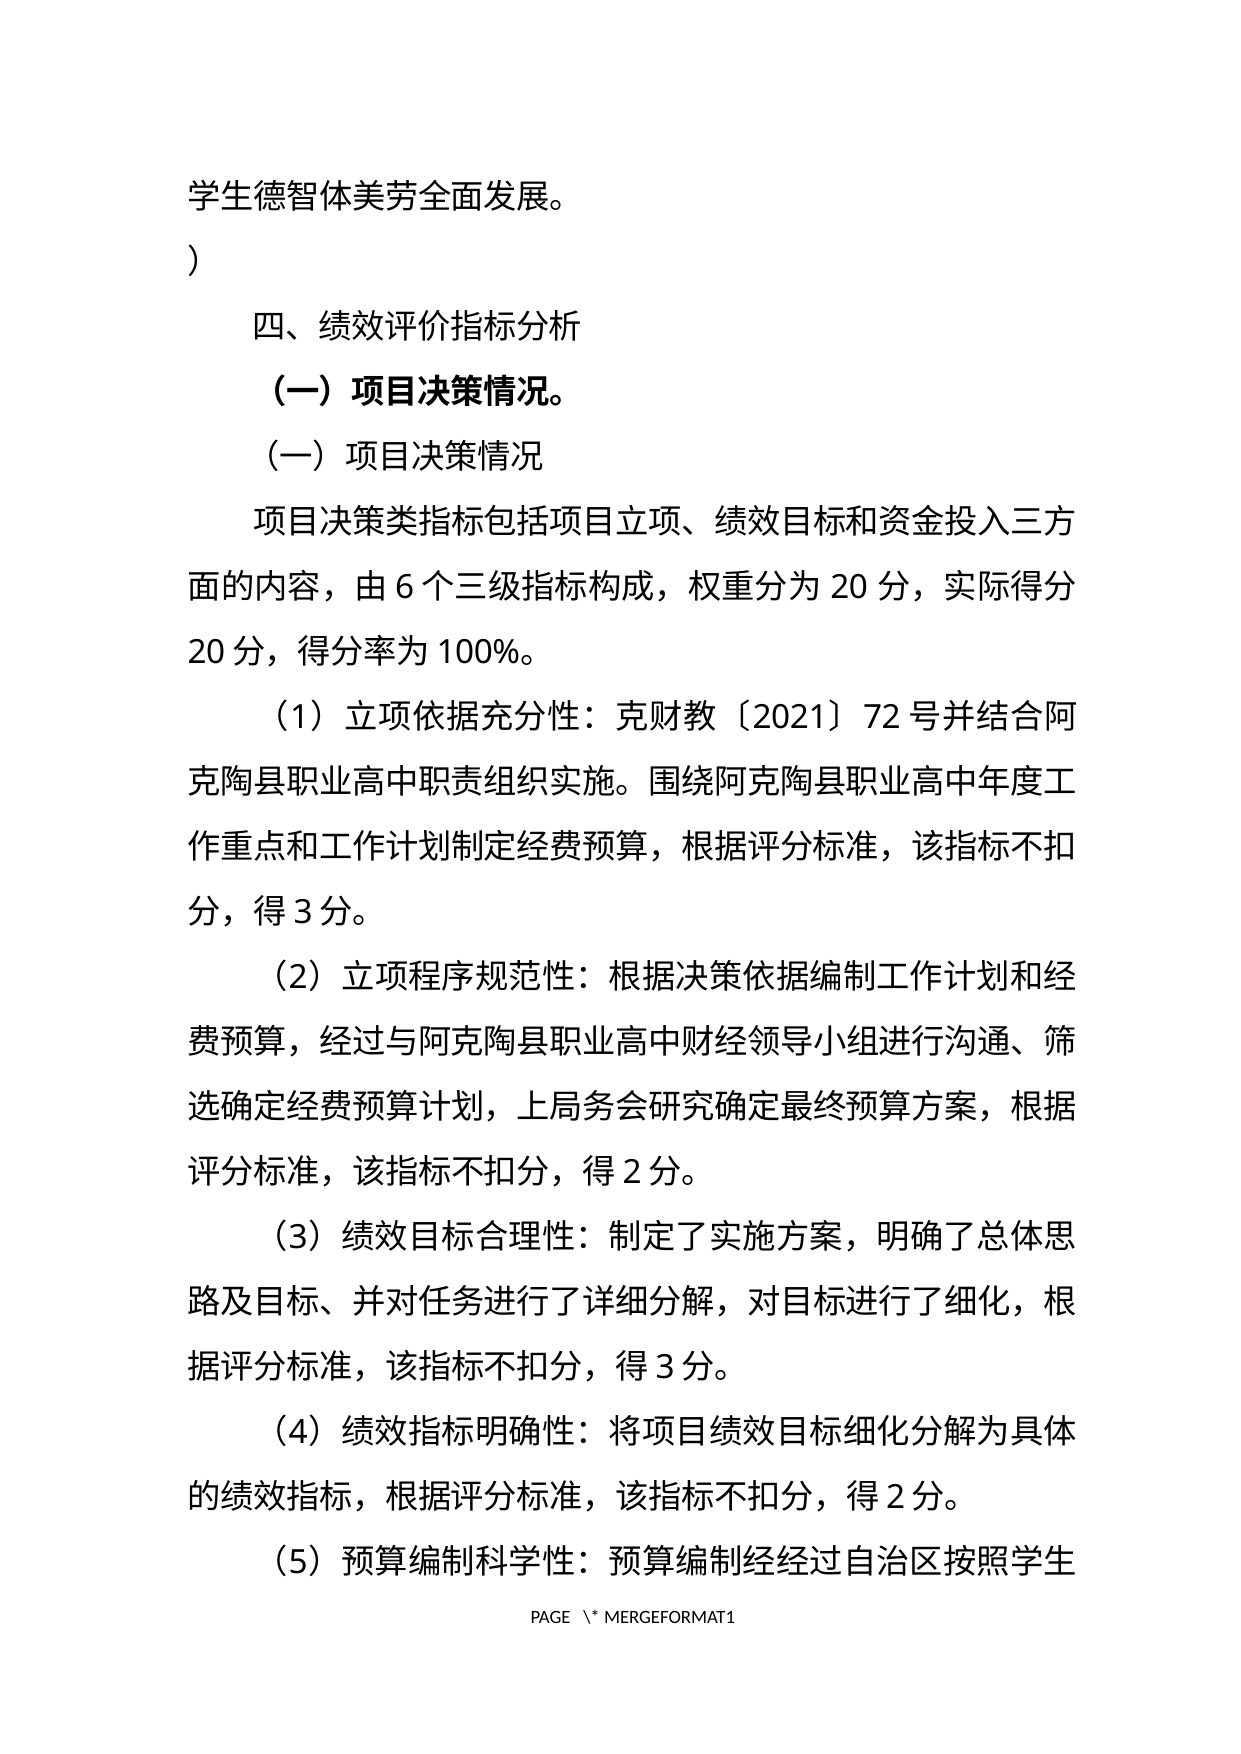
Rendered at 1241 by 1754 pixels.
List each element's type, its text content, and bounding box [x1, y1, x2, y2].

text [187, 422, 1078, 1592]
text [187, 162, 1078, 292]
text （一）项目决策情况。 [187, 357, 1078, 422]
text 四、绩效评价指标分析 [187, 292, 1078, 357]
